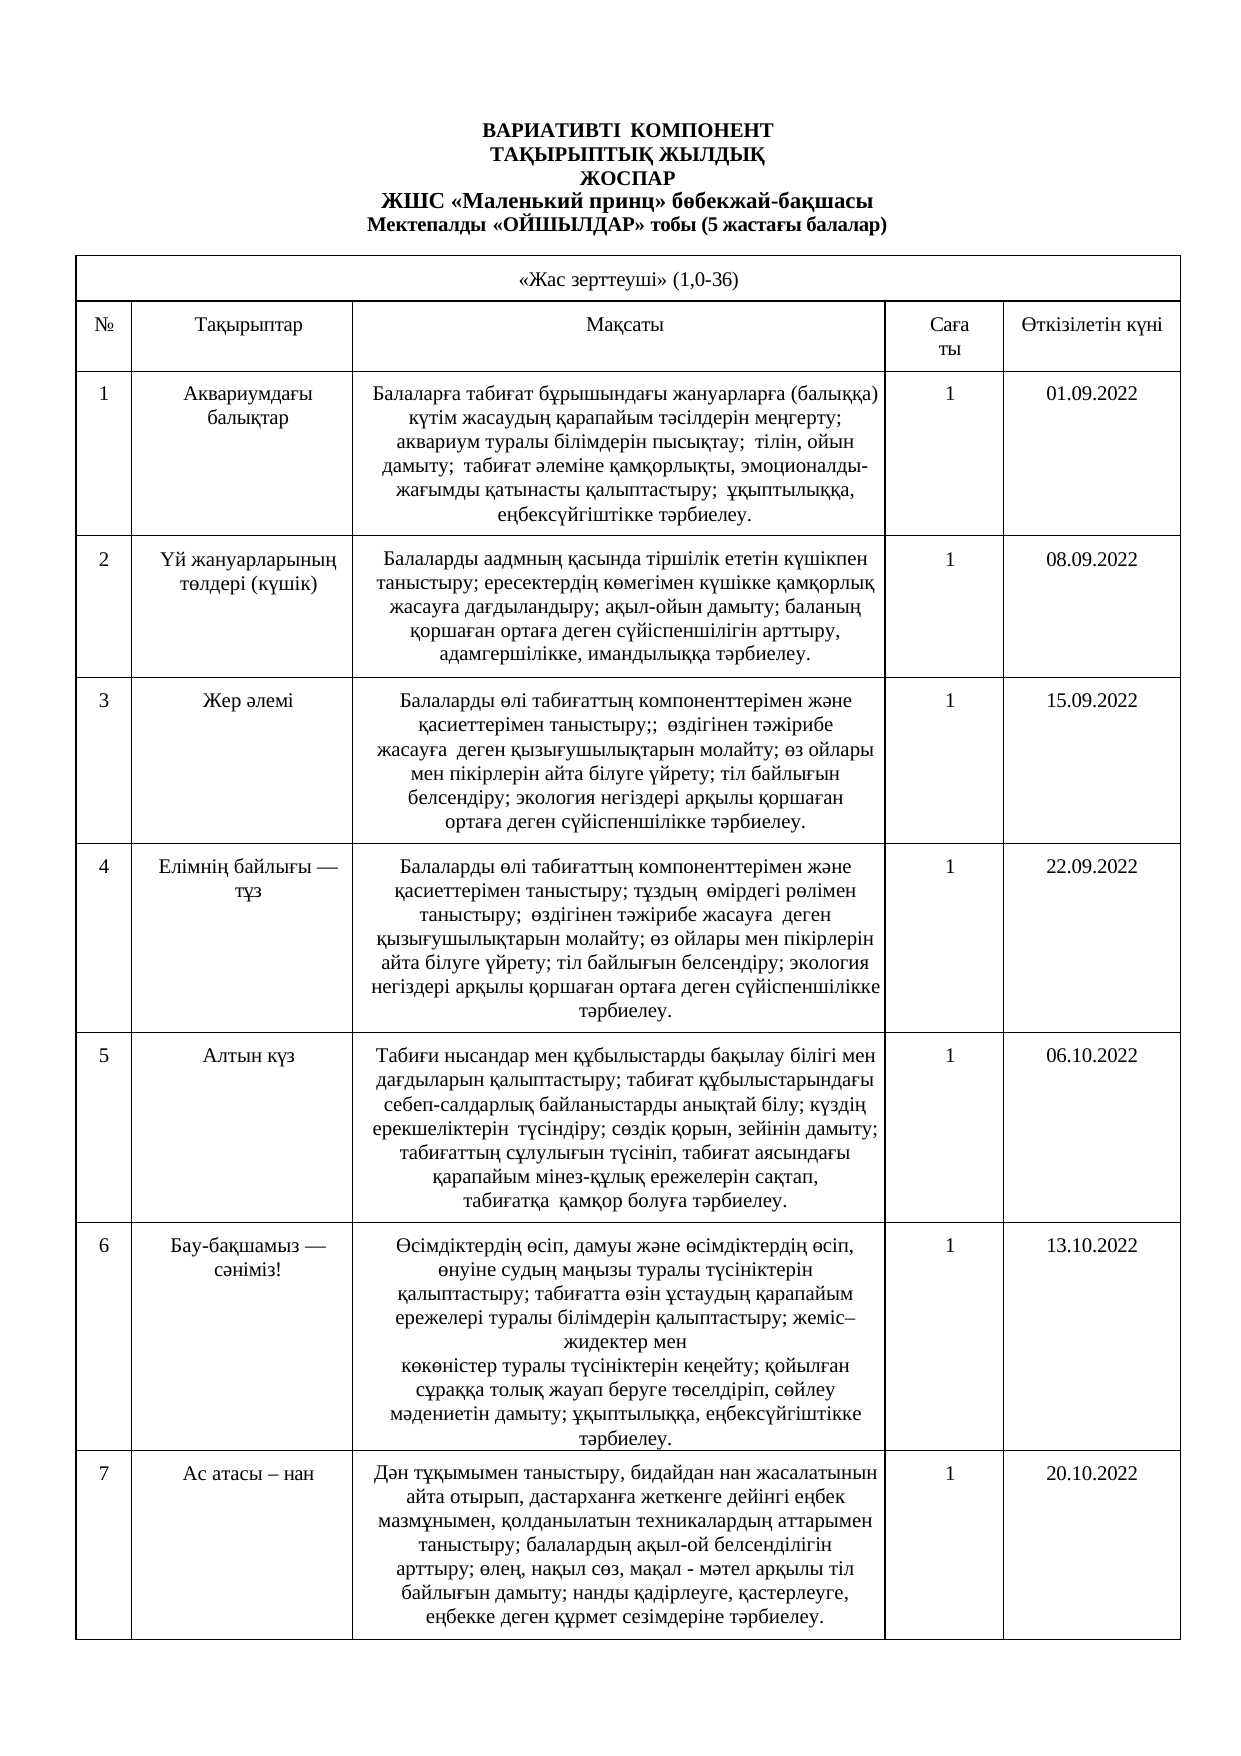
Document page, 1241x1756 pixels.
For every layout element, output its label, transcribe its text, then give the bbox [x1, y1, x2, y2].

table_cell Дән тұқымымен таныстыру, бидайдан нан жасалатынын айта отырып, дастарханға жеткенге дейінгі еңбек мазмұнымен, қолданылатын техникалардың аттарымен таныстыру; балалардың ақыл-ой белсенділігін арттыру; өлең, нақыл сөз, мақал - мәтел арқылы тіл байлығын дамыту; нанды қадірлеуге, қастерлеуге, еңбекке деген құрмет сезімдеріне тәрбиелеу. [353, 1451, 884, 1639]
table_cell Мақсаты [353, 302, 884, 371]
table_cell Тақырыптар [132, 302, 352, 371]
table_cell Балаларды өлі табиғаттың компоненттерімен және қасиеттерімен таныстыру; тұздың өмірдегі рөлімен таныстыру; өздігінен тәжірибе жасауға деген қызығушылықтарын молайту; өз ойлары мен пікірлерін айта білуге үйрету; тіл байлығын белсендіру; экология негіздері арқылы қоршаған ортаға деген сүйіспеншілікке тәрбиелеу. [353, 844, 884, 1032]
table_cell 1 [886, 1033, 1003, 1222]
table_cell 6 [77, 1223, 131, 1449]
table_cell Балаларды өлі табиғаттың компоненттерімен және қасиеттерімен таныстыру;; өздігінен тәжірибе жасауға деген қызығушылықтарын молайту; өз ойлары мен пікірлерін айта білуге үйрету; тіл байлығын белсендіру; экология негіздері арқылы қоршаған ортаға деген сүйіспеншілікке тәрбиелеу. [353, 678, 884, 842]
table_cell Табиғи нысандар мен құбылыстарды бақылау білігі мен дағдыларын қалыптастыру; табиғат құбылыстарындағы себеп-салдарлық байланыстарды анықтай білу; күздің ерекшеліктерін түсіндіру; сөздік қорын, зейінін дамыту; табиғаттың сұлулығын түсініп, табиғат аясындағы қарапайым мінез-құлық ережелерін сақтап, табиғатқа қамқор болуға тәрбиелеу. [353, 1033, 884, 1222]
text ВАРИАТИВТІ КОМПОНЕНТ ТАҚЫРЫПТЫҚ ЖЫЛДЫҚ ЖОСПАР [440, 118, 815, 190]
table_cell Балаларды аадмның қасында тіршілік ететін күшікпен таныстыру; ересектердің көмегімен күшікке қамқорлық жасауға дағдыландыру; ақыл-ойын дамыту; баланың қоршаған ортаға деген сүйіспеншілігін арттыру, адамгершілікке, имандылыққа тәрбиелеу. [353, 536, 884, 677]
table_cell Балаларға табиғат бұрышындағы жануарларға (балыққа) күтім жасаудың қарапайым тәсілдерін меңгерту; аквариум туралы білімдерін пысықтау; тілін, ойын дамыту; табиғат әлеміне қамқорлықты, эмоционалды- жағымды қатынасты қалыптастыру; ұқыптылыққа, еңбексүйгіштікке тәрбиелеу. [353, 372, 884, 535]
table_cell 3 [77, 678, 131, 842]
table_cell 4 [77, 844, 131, 1032]
table_cell 1 [886, 1223, 1003, 1449]
table_cell Өткізілетін күні [1004, 302, 1180, 371]
table_cell Ас атасы – нан [132, 1451, 352, 1639]
table_cell Алтын күз [132, 1033, 352, 1222]
table_cell 22.09.2022 [1004, 844, 1180, 1032]
table_cell 06.10.2022 [1004, 1033, 1180, 1222]
table_cell Саға ты [886, 302, 1003, 371]
table_cell Бау-бақшамыз — сәніміз! [132, 1223, 352, 1449]
table_cell Елімнің байлығы — тұз [132, 844, 352, 1032]
table_cell 7 [77, 1451, 131, 1639]
table_cell Өсімдіктердің өсіп, дамуы және өсімдіктердің өсіп, өнуіне судың маңызы туралы түсініктерін қалыптастыру; табиғатта өзін ұстаудың қарапайым ережелері туралы білімдерін қалыптастыру; жеміс–жидектер мен көкөністер туралы түсініктерін кеңейту; қойылған сұраққа толық жауап беруге төселдіріп, сөйлеу мәдениетін дамыту; ұқыптылыққа, еңбексүйгіштікке тәрбиелеу. [353, 1223, 884, 1449]
table_cell 13.10.2022 [1004, 1223, 1180, 1449]
text ЖШС «Маленький принц» бөбекжай-бақшасы [64, 190, 1190, 213]
table_cell 1 [886, 678, 1003, 842]
table_cell 1 [886, 536, 1003, 677]
table_cell 01.09.2022 [1004, 372, 1180, 535]
table_cell № [77, 302, 131, 371]
table_cell 1 [886, 844, 1003, 1032]
table_cell 5 [77, 1033, 131, 1222]
table_cell 1 [886, 1451, 1003, 1639]
table_cell Үй жануарларының төлдері (күшік) [132, 536, 352, 677]
table_cell Аквариумдағы балықтар [132, 372, 352, 535]
table_cell 2 [77, 536, 131, 677]
table_cell 1 [886, 372, 1003, 535]
table_header «Жас зерттеуші» (1,0-36) [77, 256, 1180, 300]
text Мектепалды «ОЙШЫЛДАР» тобы (5 жастағы балалар) [64, 213, 1190, 237]
table_cell 1 [77, 372, 131, 535]
table_cell Жер әлемі [132, 678, 352, 842]
table_cell 20.10.2022 [1004, 1451, 1180, 1639]
table_cell 08.09.2022 [1004, 536, 1180, 677]
table_cell 15.09.2022 [1004, 678, 1180, 842]
